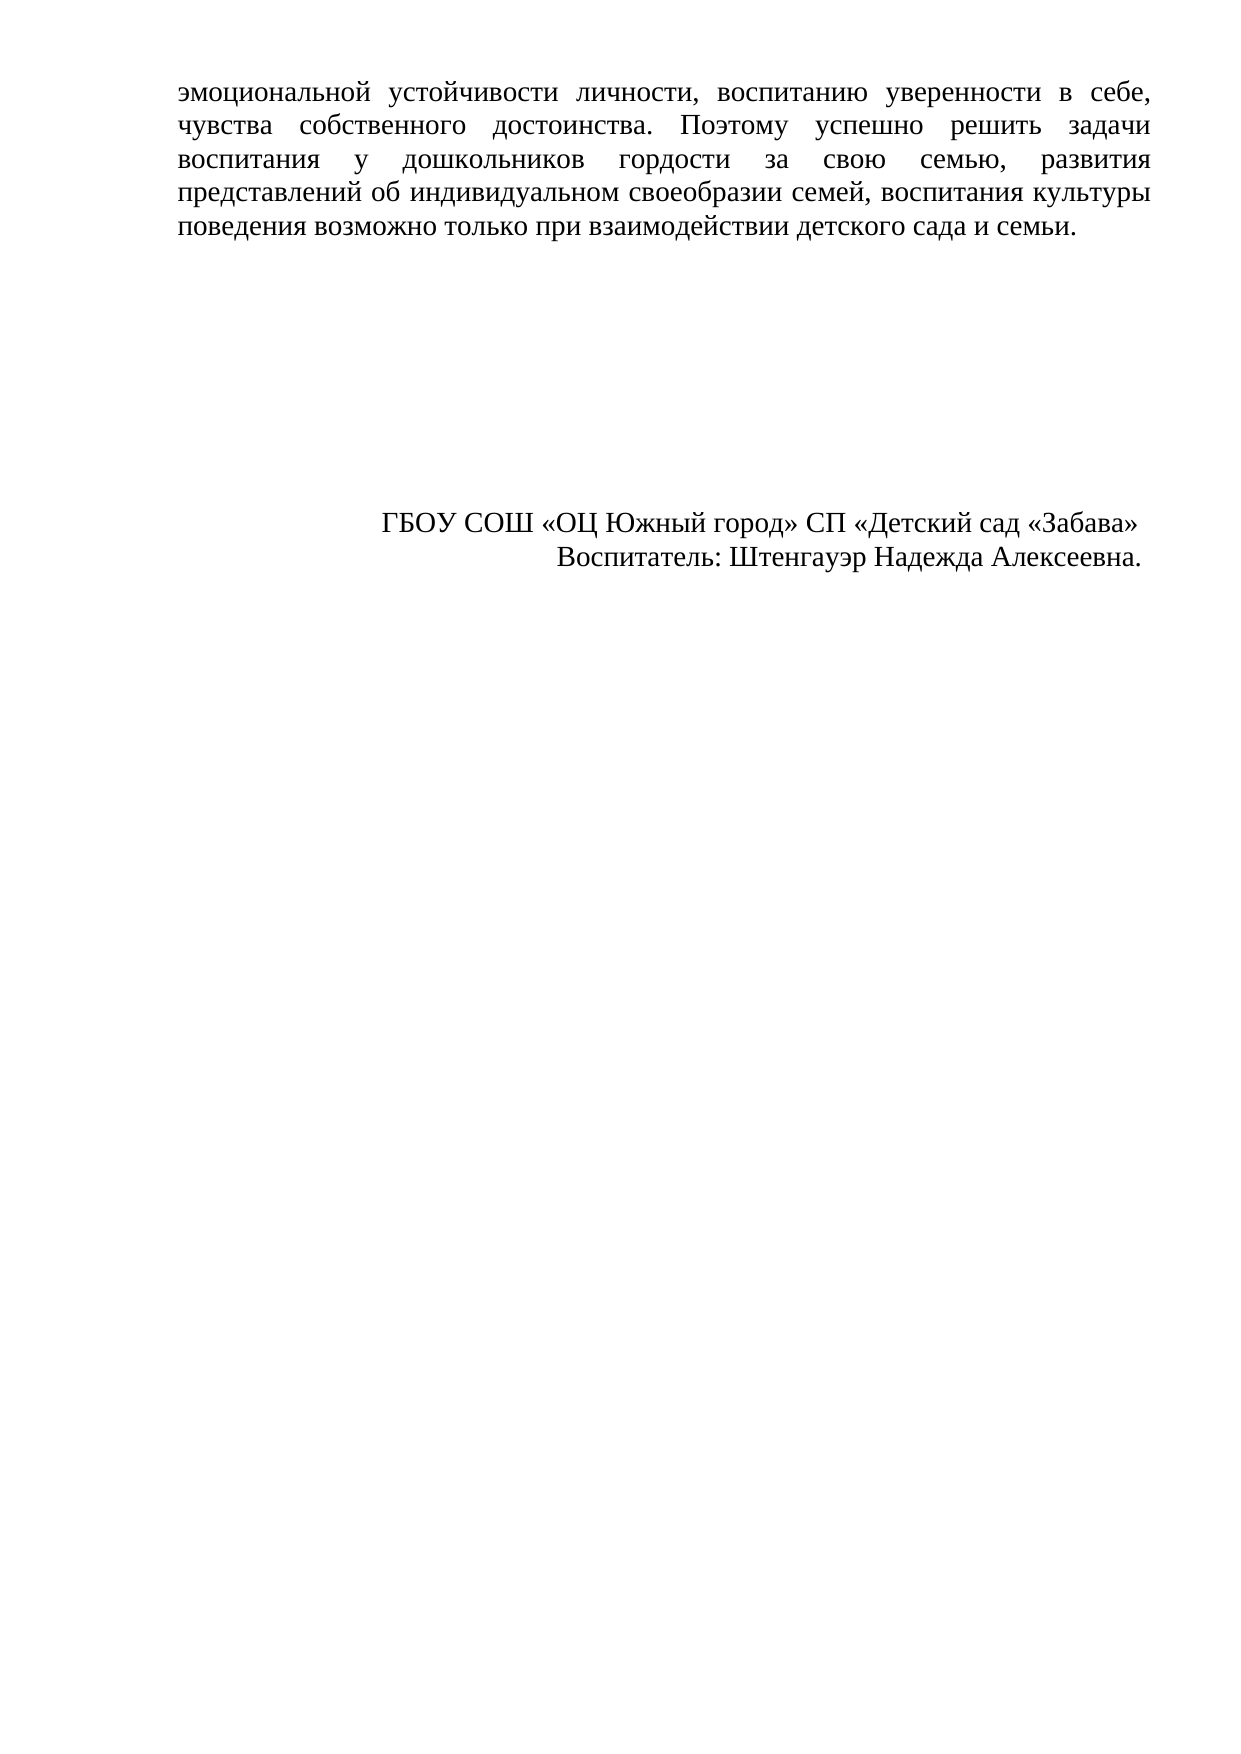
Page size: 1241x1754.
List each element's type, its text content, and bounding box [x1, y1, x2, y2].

text ГБОУ СОШ «ОЦ Южный город» СП «Детский сад «Забава» [177, 505, 1152, 539]
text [177, 74, 1152, 242]
text Воспитатель: Штенгауэр Надежда Алексеевна. [177, 539, 1152, 572]
